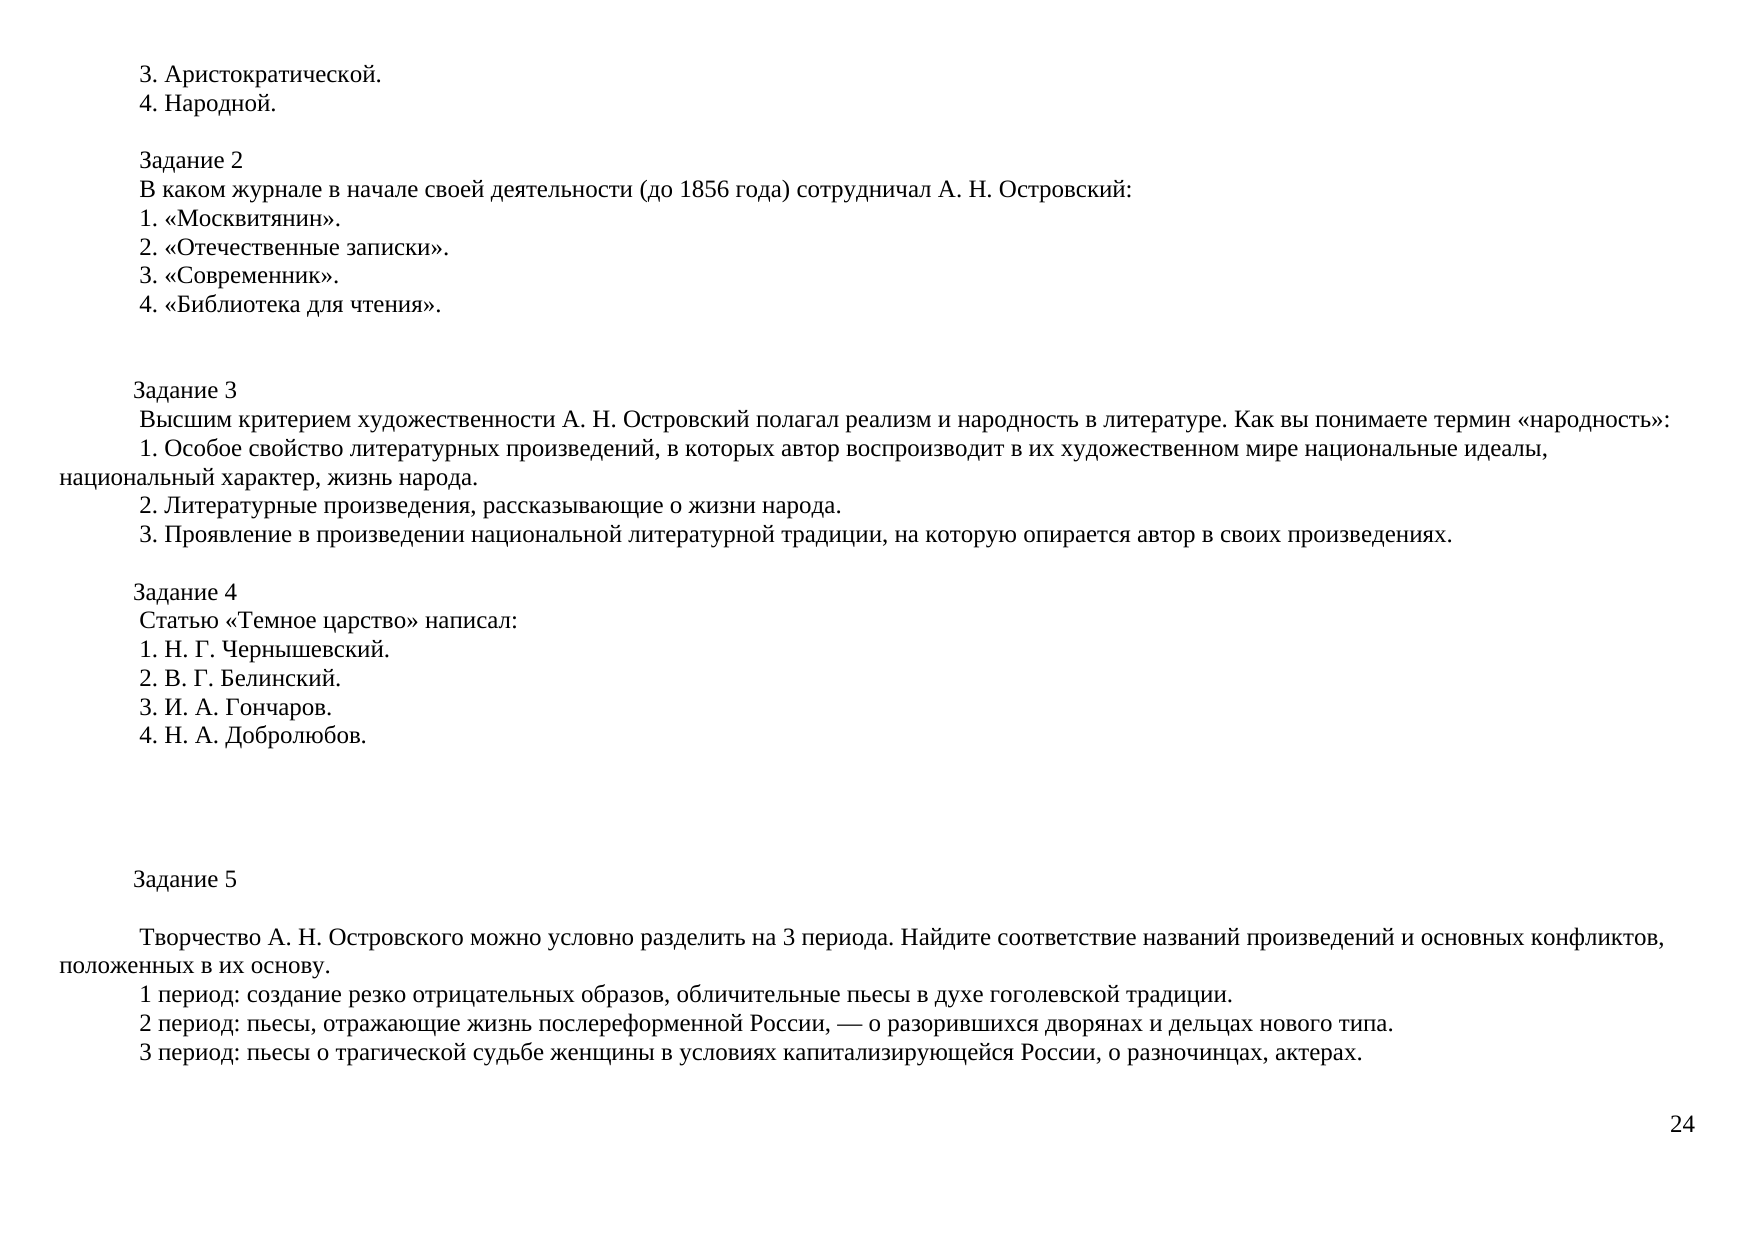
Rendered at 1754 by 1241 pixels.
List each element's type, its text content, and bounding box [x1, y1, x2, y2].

text 2. Литературные произведения, рассказывающие о жизни народа. [59, 490, 1695, 519]
text 1. Н. Г. Чернышевский. [59, 634, 1695, 663]
text 3. Аристократической. [59, 59, 1695, 88]
text Задание 4 [59, 577, 1695, 605]
text 3. «Современник». [59, 260, 1695, 289]
text 2. «Отечественные записки». [59, 232, 1695, 260]
text Творчество А. Н. Островского можно условно разделить на 3 периода. Найдите соответствие названий произведений и основных конфликтов, положенных в их основу. [59, 922, 1695, 979]
text Задание 2 [59, 145, 1695, 174]
text 1 период: создание резко отрицательных образов, обличительные пьесы в духе гоголевской традиции. [59, 979, 1695, 1008]
text Задание 5 [59, 864, 1695, 893]
text 1. «Москвитянин». [59, 203, 1695, 232]
text 1. Особое свойство литературных произведений, в которых автор воспроизводит в их художественном мире национальные идеалы, национальный характер, жизнь народа. [59, 433, 1695, 490]
text 4. Народной. [59, 88, 1695, 117]
text Высшим критерием художественности А. Н. Островский полагал реализм и народность в литературе. Как вы понимаете термин «народность»: [59, 404, 1695, 433]
text 3 период: пьесы о трагической судьбе женщины в условиях капитализирующейся России, о разночинцах, актерах. [59, 1037, 1695, 1065]
text 4. «Библиотека для чтения». [59, 289, 1695, 318]
text В каком журнале в начале своей деятельности (до 1856 года) сотрудничал А. Н. Островский: [59, 174, 1695, 203]
text Задание 3 [59, 375, 1695, 404]
text 4. Н. А. Добролюбов. [59, 720, 1695, 749]
text 2. В. Г. Белинский. [59, 663, 1695, 692]
text Статью «Темное царство» написал: [59, 605, 1695, 634]
text 2 период: пьесы, отражающие жизнь послереформенной России, — о разорившихся дворянах и дельцах нового типа. [59, 1008, 1695, 1037]
text 3. И. А. Гончаров. [59, 692, 1695, 720]
text 3. Проявление в произведении национальной литературной традиции, на которую опирается автор в своих произведениях. [59, 519, 1695, 548]
